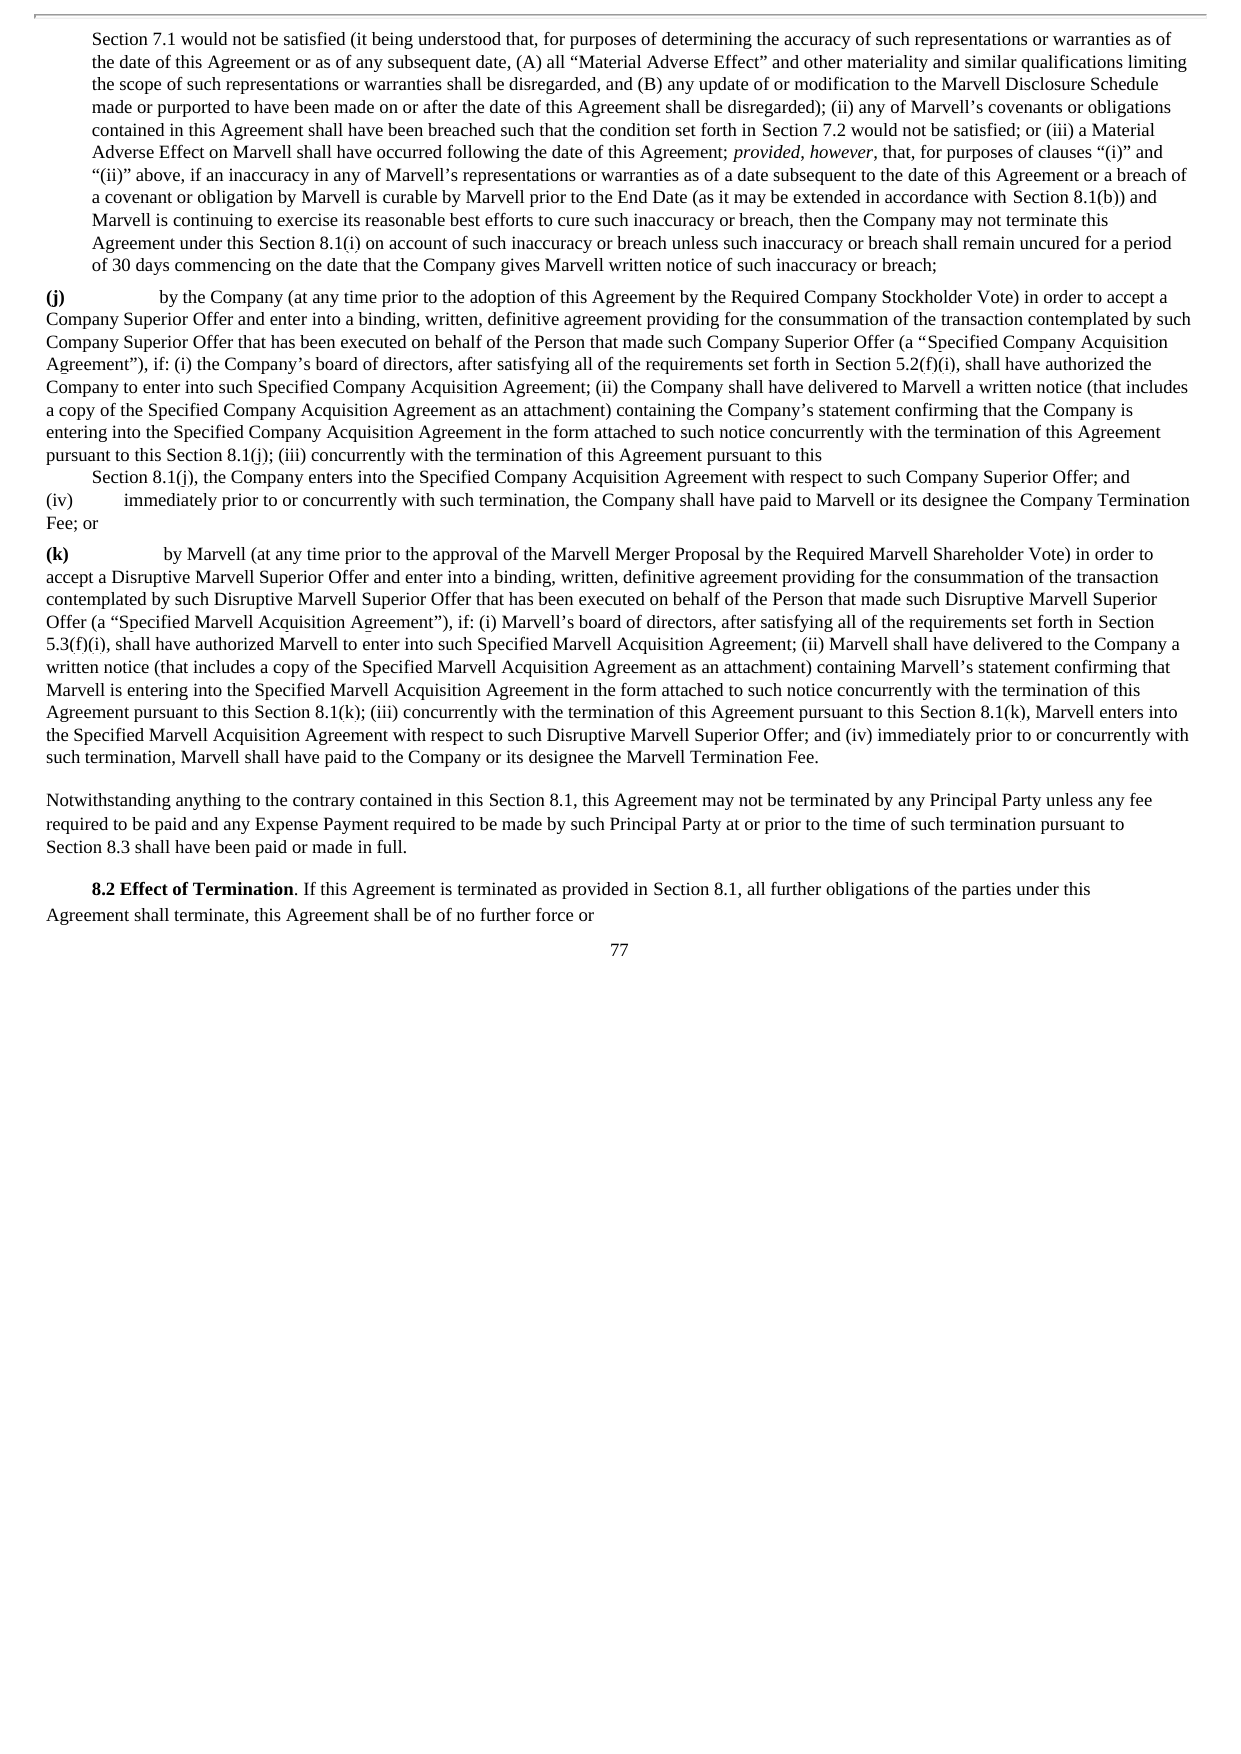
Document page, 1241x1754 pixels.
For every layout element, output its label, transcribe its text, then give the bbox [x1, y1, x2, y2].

list immediately prior to or concurrently with such termination, the Company shall have paid to Marvell or its designee the Company Termination Fee; or [46, 489, 1192, 534]
text Section 7.1 would not be satisfied (it being understood that, for purposes of determining the accuracy of such representations or warranties as of the date of this Agreement or as of any subsequent date, (A) all “Material Adverse Effect” and other materiality and similar qualifications limiting the scope of such representations or warranties shall be disregarded, and (B) any update of or modification to the Marvell Disclosure Schedule made or purported to have been made on or after the date of this Agreement shall be disregarded); (ii) any of Marvell’s covenants or obligations contained in this Agreement shall have been breached such that the condition set forth in Section 7.2 would not be satisfied; or (iii) a Material Adverse Effect on Marvell shall have occurred following the date of this Agreement; provided, however, that, for purposes of clauses “(i)” and “(ii)” above, if an inaccuracy in any of Marvell’s representations or warranties as of a date subsequent to the date of this Agreement or a breach of a covenant or obligation by Marvell is curable by Marvell prior to the End Date (as it may be extended in accordance with Section 8.1(b)) and Marvell is continuing to exercise its reasonable best efforts to cure such inaccuracy or breach, then the Company may not terminate this Agreement under this Section 8.1(i) on account of such inaccuracy or breach unless such inaccuracy or breach shall remain uncured for a period of 30 days commencing on the date that the Company gives Marvell written notice of such inaccuracy or breach; [92, 28, 1192, 276]
text 77 [46, 938, 1192, 960]
list by Marvell (at any time prior to the approval of the Marvell Merger Proposal by the Required Marvell Shareholder Vote) in order to accept a Disruptive Marvell Superior Offer and enter into a binding, written, definitive agreement providing for the consummation of the transaction contemplated by such Disruptive Marvell Superior Offer that has been executed on behalf of the Person that made such Disruptive Marvell Superior Offer (a “Specified Marvell Acquisition Agreement”), if: (i) Marvell’s board of directors, after satisfying all of the requirements set forth in Section 5.3(f)(i), shall have authorized Marvell to enter into such Specified Marvell Acquisition Agreement; (ii) Marvell shall have delivered to the Company a written notice (that includes a copy of the Specified Marvell Acquisition Agreement as an attachment) containing Marvell’s statement confirming that Marvell is entering into the Specified Marvell Acquisition Agreement in the form attached to such notice concurrently with the termination of this Agreement pursuant to this Section 8.1(k); (iii) concurrently with the termination of this Agreement pursuant to this Section 8.1(k), Marvell enters into the Specified Marvell Acquisition Agreement with respect to such Disruptive Marvell Superior Offer; and (iv) immediately prior to or concurrently with such termination, Marvell shall have paid to the Company or its designee the Marvell Termination Fee. [46, 543, 1192, 768]
picture [34, 14, 1207, 19]
list by the Company (at any time prior to the adoption of this Agreement by the Required Company Stockholder Vote) in order to accept a Company Superior Offer and enter into a binding, written, definitive agreement providing for the consummation of the transaction contemplated by such Company Superior Offer that has been executed on behalf of the Person that made such Company Superior Offer (a “Specified Company Acquisition Agreement”), if: (i) the Company’s board of directors, after satisfying all of the requirements set forth in Section 5.2(f)(i), shall have authorized the Company to enter into such Specified Company Acquisition Agreement; (ii) the Company shall have delivered to Marvell a written notice (that includes a copy of the Specified Company Acquisition Agreement as an attachment) containing the Company’s statement confirming that the Company is entering into the Specified Company Acquisition Agreement in the form attached to such notice concurrently with the termination of this Agreement pursuant to this Section 8.1(j); (iii) concurrently with the termination of this Agreement pursuant to this [46, 286, 1192, 465]
text Section 8.1(j), the Company enters into the Specified Company Acquisition Agreement with respect to such Company Superior Offer; and [92, 466, 1192, 488]
text Notwithstanding anything to the contrary contained in this Section 8.1, this Agreement may not be terminated by any Principal Party unless any fee required to be paid and any Expense Payment required to be made by such Principal Party at or prior to the time of such termination pursuant to Section 8.3 shall have been paid or made in full. [46, 789, 1153, 858]
text 8.2 Effect of Termination. If this Agreement is terminated as provided in Section 8.1, all further obligations of the parties under this Agreement shall terminate, this Agreement shall be of no further force or [46, 878, 1178, 925]
